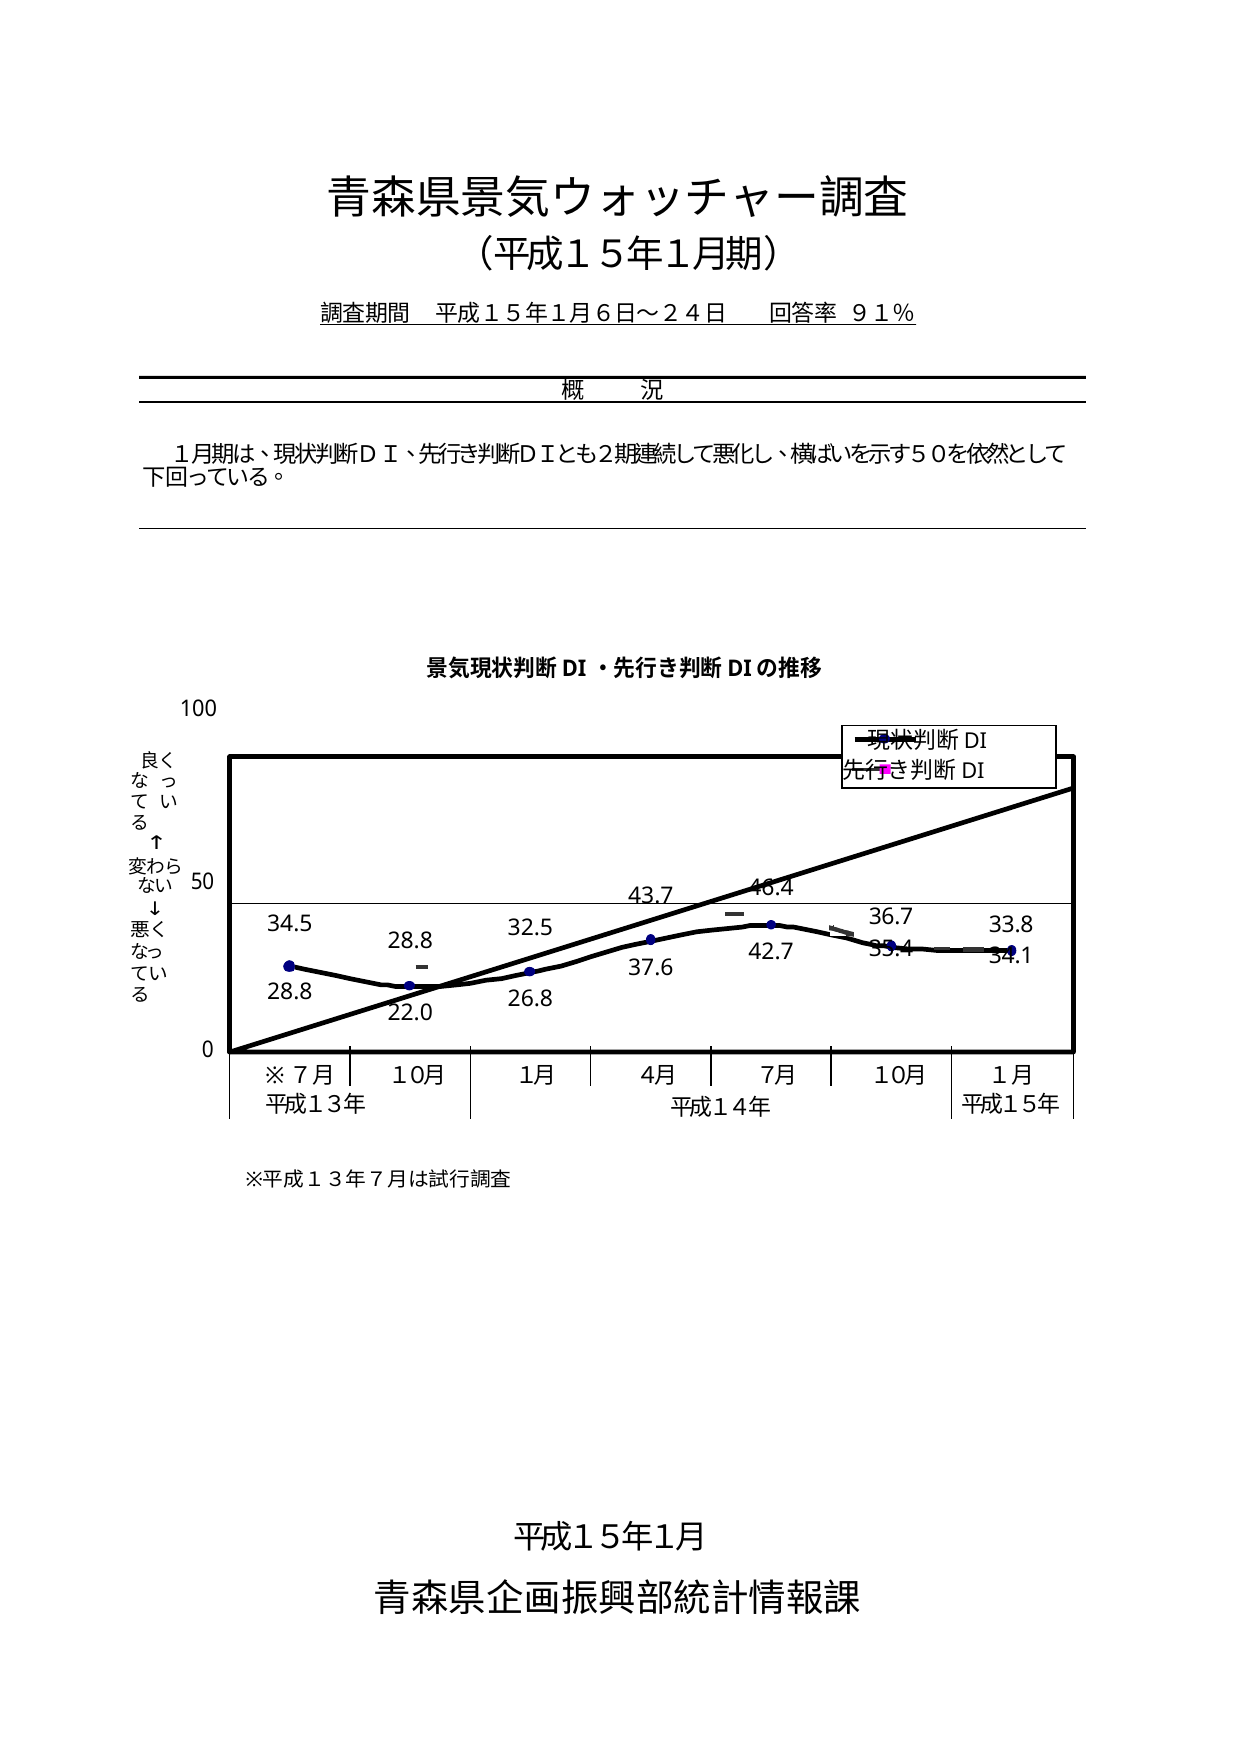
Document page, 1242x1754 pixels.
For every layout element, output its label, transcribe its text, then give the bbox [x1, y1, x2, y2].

text 調査期間 平成１５年１月６日～２４日 回答率 ９１％ [104, 297, 1132, 328]
text 青森県企画振興部統計情報課 [141, 1572, 1093, 1623]
text 0 [202, 1033, 1133, 1064]
text 良くなっている [130, 750, 178, 835]
picture [283, 960, 295, 972]
text 変わらない [128, 857, 184, 898]
text ↓ 悪くなっている [130, 898, 178, 1007]
text 平成１５年１月 [141, 1514, 1085, 1558]
text ※平成１３年７月は試行調査 [245, 1165, 1133, 1192]
text 景気現状判断DI ・先行き判断DIの推移 [426, 640, 1133, 686]
text ↑ [145, 835, 178, 853]
picture [829, 925, 854, 937]
text （平成１５年１月期） [141, 228, 1115, 279]
text 100 [180, 692, 218, 723]
text 青森県景気ウォッチャー調査 [141, 166, 1093, 227]
